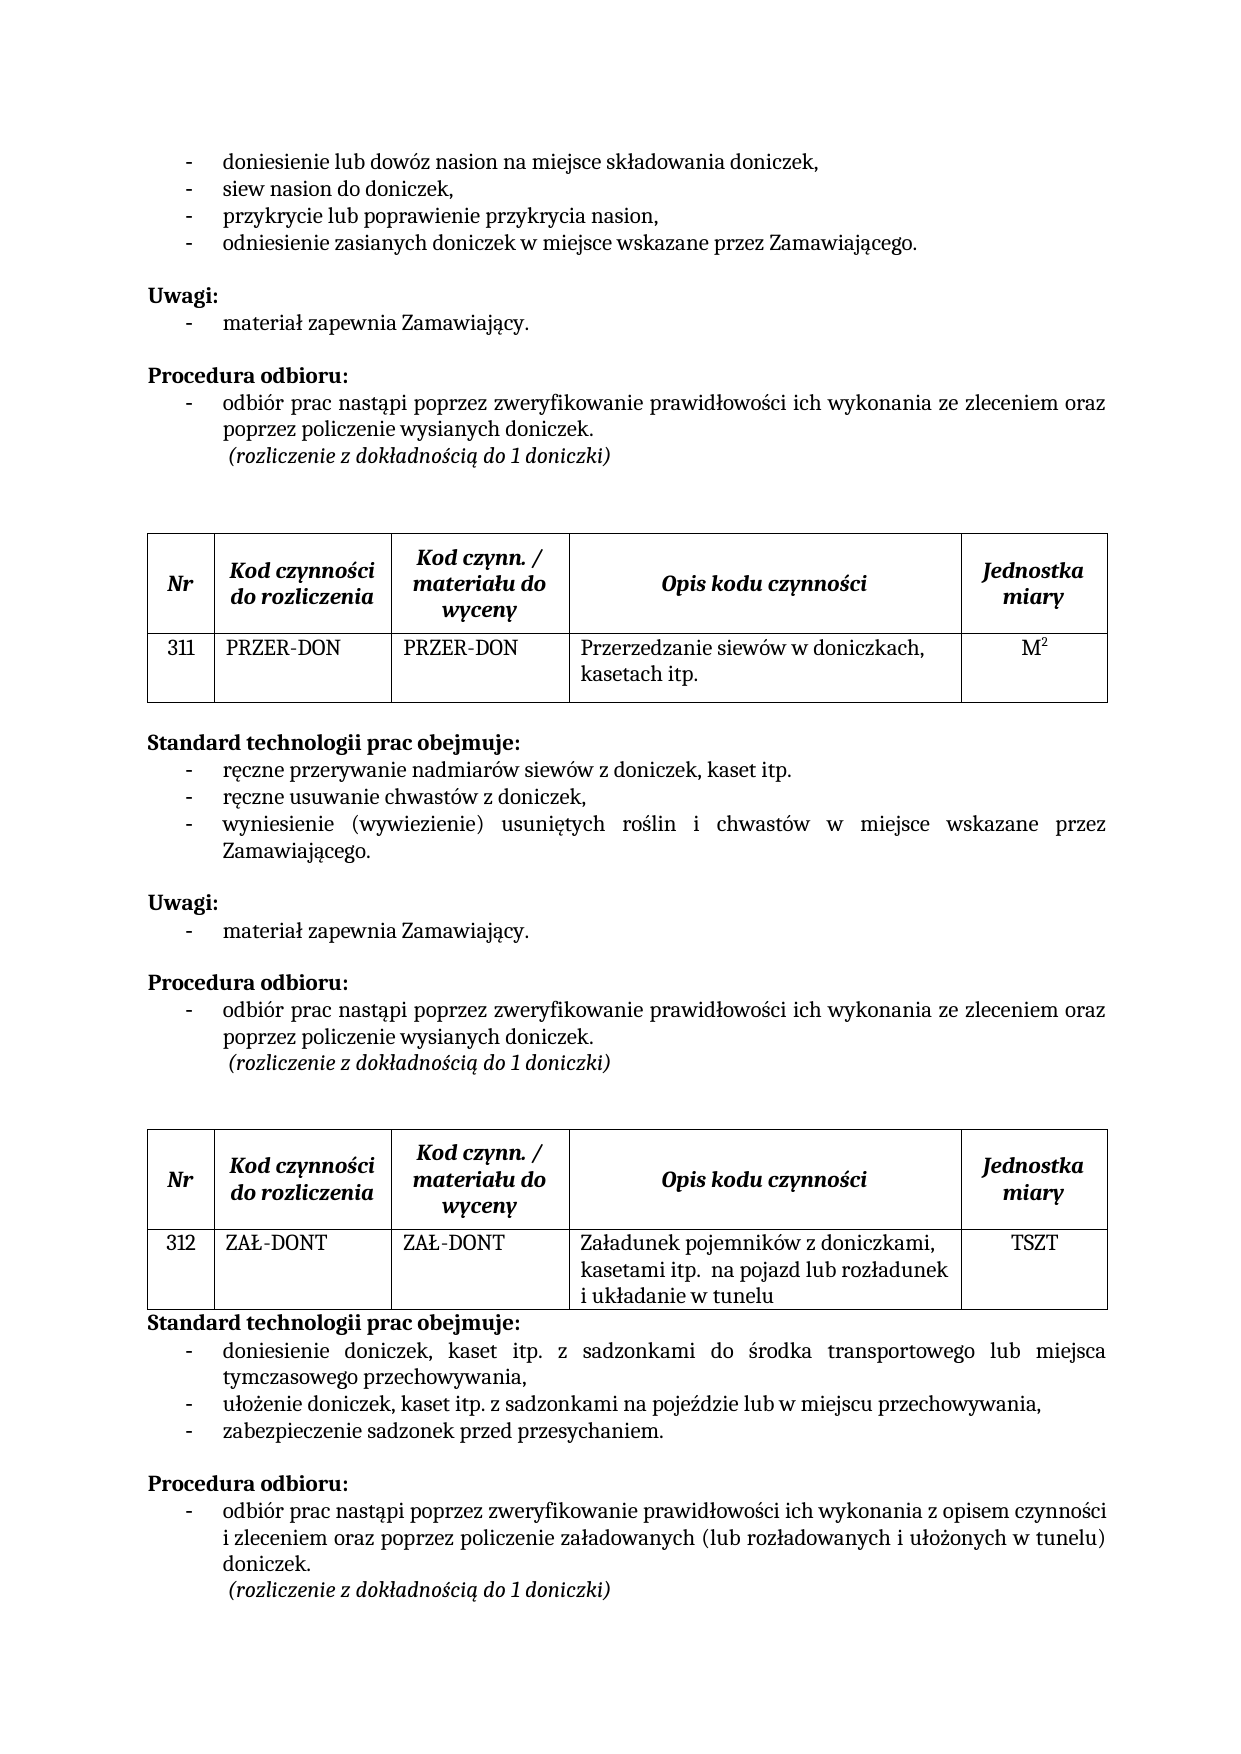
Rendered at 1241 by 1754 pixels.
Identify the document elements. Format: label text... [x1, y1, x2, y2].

list odniesienie zasianych doniczek w miejsce wskazane przez Zamawiającego. [185, 229, 1107, 256]
text Uwagi: [148, 283, 1107, 309]
text Procedura odbioru: [148, 363, 1107, 389]
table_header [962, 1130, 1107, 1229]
list siew nasion do doniczek, [185, 175, 1107, 202]
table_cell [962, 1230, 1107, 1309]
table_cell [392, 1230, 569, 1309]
list materiał zapewnia Zamawiający. [185, 917, 1107, 944]
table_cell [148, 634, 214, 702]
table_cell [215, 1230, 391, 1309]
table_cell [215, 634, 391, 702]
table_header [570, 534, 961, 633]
text (rozliczenie z dokładnością do 1 doniczki) [153, 442, 1107, 469]
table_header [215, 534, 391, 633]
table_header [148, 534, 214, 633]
list odbiór prac nastąpi poprzez zweryfikowanie prawidłowości ich wykonania z opisem czynności i zleceniem oraz poprzez policzenie załadowanych (lub rozładowanych i ułożonych w tunelu) doniczek. [185, 1497, 1107, 1577]
text (rozliczenie z dokładnością do 1 doniczki) [153, 1050, 1107, 1076]
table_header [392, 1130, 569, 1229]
list doniesienie lub dowóz nasion na miejsce składowania doniczek, [185, 148, 1107, 175]
list ręczne przerywanie nadmiarów siewów z doniczek, kaset itp. [185, 756, 1107, 783]
list ręczne usuwanie chwastów z doniczek, [185, 783, 1107, 810]
text Standard technologii prac obejmuje: [148, 729, 1107, 756]
list przykrycie lub poprawienie przykrycia nasion, [185, 202, 1107, 229]
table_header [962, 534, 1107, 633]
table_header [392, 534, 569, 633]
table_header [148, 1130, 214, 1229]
list odbiór prac nastąpi poprzez zweryfikowanie prawidłowości ich wykonania ze zleceniem oraz poprzez policzenie wysianych doniczek. [185, 996, 1107, 1050]
list wyniesienie (wywiezienie) usuniętych roślin i chwastów w miejsce wskazane przez Zamawiającego. [185, 810, 1107, 864]
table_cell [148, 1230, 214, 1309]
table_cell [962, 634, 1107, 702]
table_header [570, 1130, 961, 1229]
list odbiór prac nastąpi poprzez zweryfikowanie prawidłowości ich wykonania ze zleceniem oraz poprzez policzenie wysianych doniczek. [185, 389, 1107, 442]
list ułożenie doniczek, kaset itp. z sadzonkami na pojeździe lub w miejscu przechowywania, [185, 1390, 1107, 1417]
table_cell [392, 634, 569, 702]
list doniesienie doniczek, kaset itp. z sadzonkami do środka transportowego lub miejsca tymczasowego przechowywania, [185, 1337, 1107, 1390]
text (rozliczenie z dokładnością do 1 doniczki) [153, 1577, 1107, 1603]
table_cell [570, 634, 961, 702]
text Procedura odbioru: [148, 1471, 1107, 1497]
list zabezpieczenie sadzonek przed przesychaniem. [185, 1417, 1107, 1444]
text Uwagi: [148, 890, 1107, 917]
list materiał zapewnia Zamawiający. [185, 309, 1107, 336]
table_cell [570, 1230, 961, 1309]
text Procedura odbioru: [148, 970, 1107, 996]
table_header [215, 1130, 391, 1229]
text Standard technologii prac obejmuje: [148, 1310, 1107, 1337]
